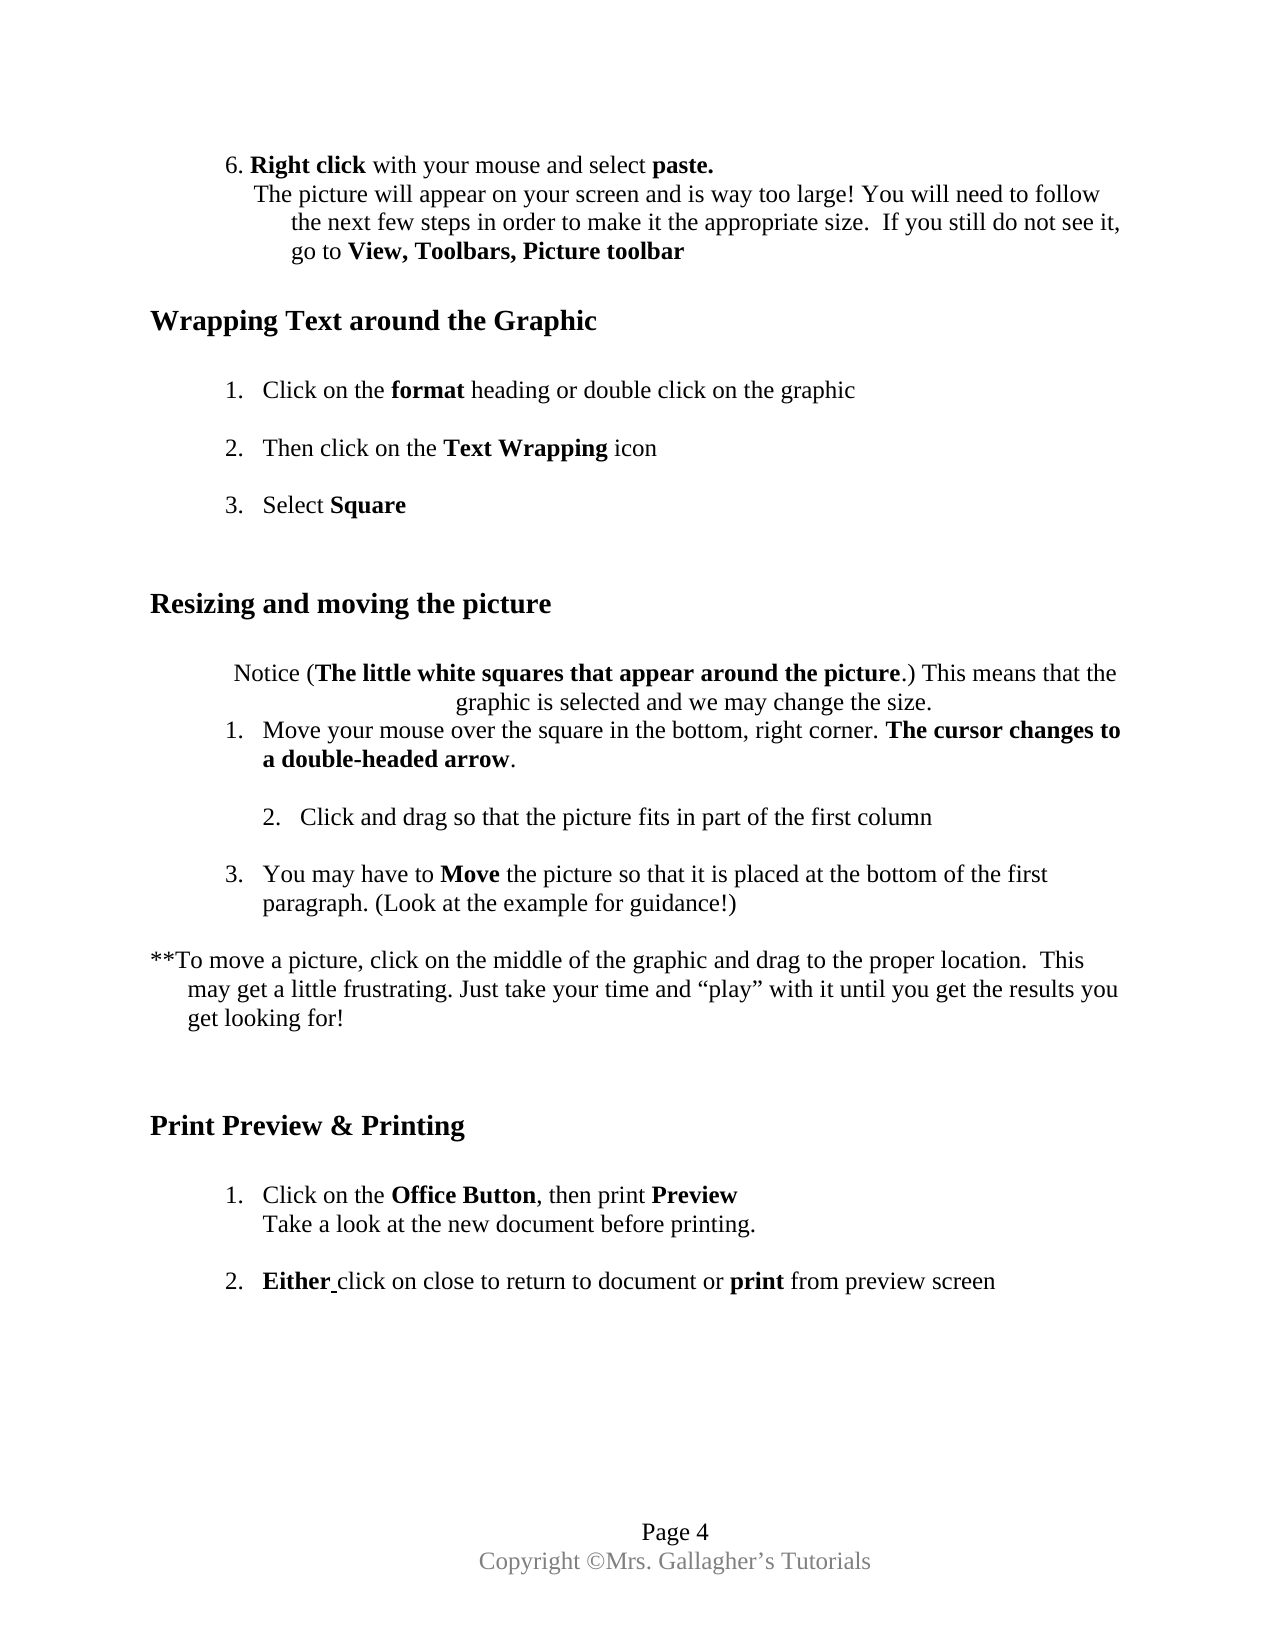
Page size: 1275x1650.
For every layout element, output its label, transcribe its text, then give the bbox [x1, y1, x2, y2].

text The picture will appear on your screen and is way too large! You will need to follow the next few steps in order to make it the appropriate size. If you still do not see it, go to View, Toolbars, Picture toolbar [253, 179, 1125, 265]
text Wrapping Text around the Graphic [150, 303, 1125, 337]
list You may have to Move the picture so that it is placed at the bottom of the first paragraph. (Look at the example for guidance!) [225, 859, 1125, 917]
list Click on the Office Button, then print Preview [225, 1180, 1125, 1209]
text Notice (The little white squares that appear around the picture.) This means that the graphic is selected and we may change the size. [225, 658, 1125, 715]
text 6. Right click with your mouse and select paste. [225, 150, 1125, 179]
text Print Preview & Printing [150, 1108, 1125, 1142]
text Take a look at the new document before printing. [262, 1209, 1125, 1238]
list Click on the format heading or double click on the graphic [225, 375, 1125, 404]
list Select Square [225, 490, 1125, 519]
text **To move a picture, click on the middle of the graphic and drag to the proper location. This may get a little frustrating. Just take your time and “play” with it until you get the results you get looking for! [150, 945, 1125, 1032]
list Then click on the Text Wrapping icon [225, 433, 1125, 461]
list Either click on close to return to document or print from preview screen [225, 1266, 1125, 1295]
list Click and drag so that the picture fits in part of the first column [262, 802, 1125, 830]
text Resizing and moving the picture [150, 586, 1125, 619]
list Move your mouse over the square in the bottom, right corner. The cursor changes to a double-headed arrow. [225, 715, 1125, 773]
